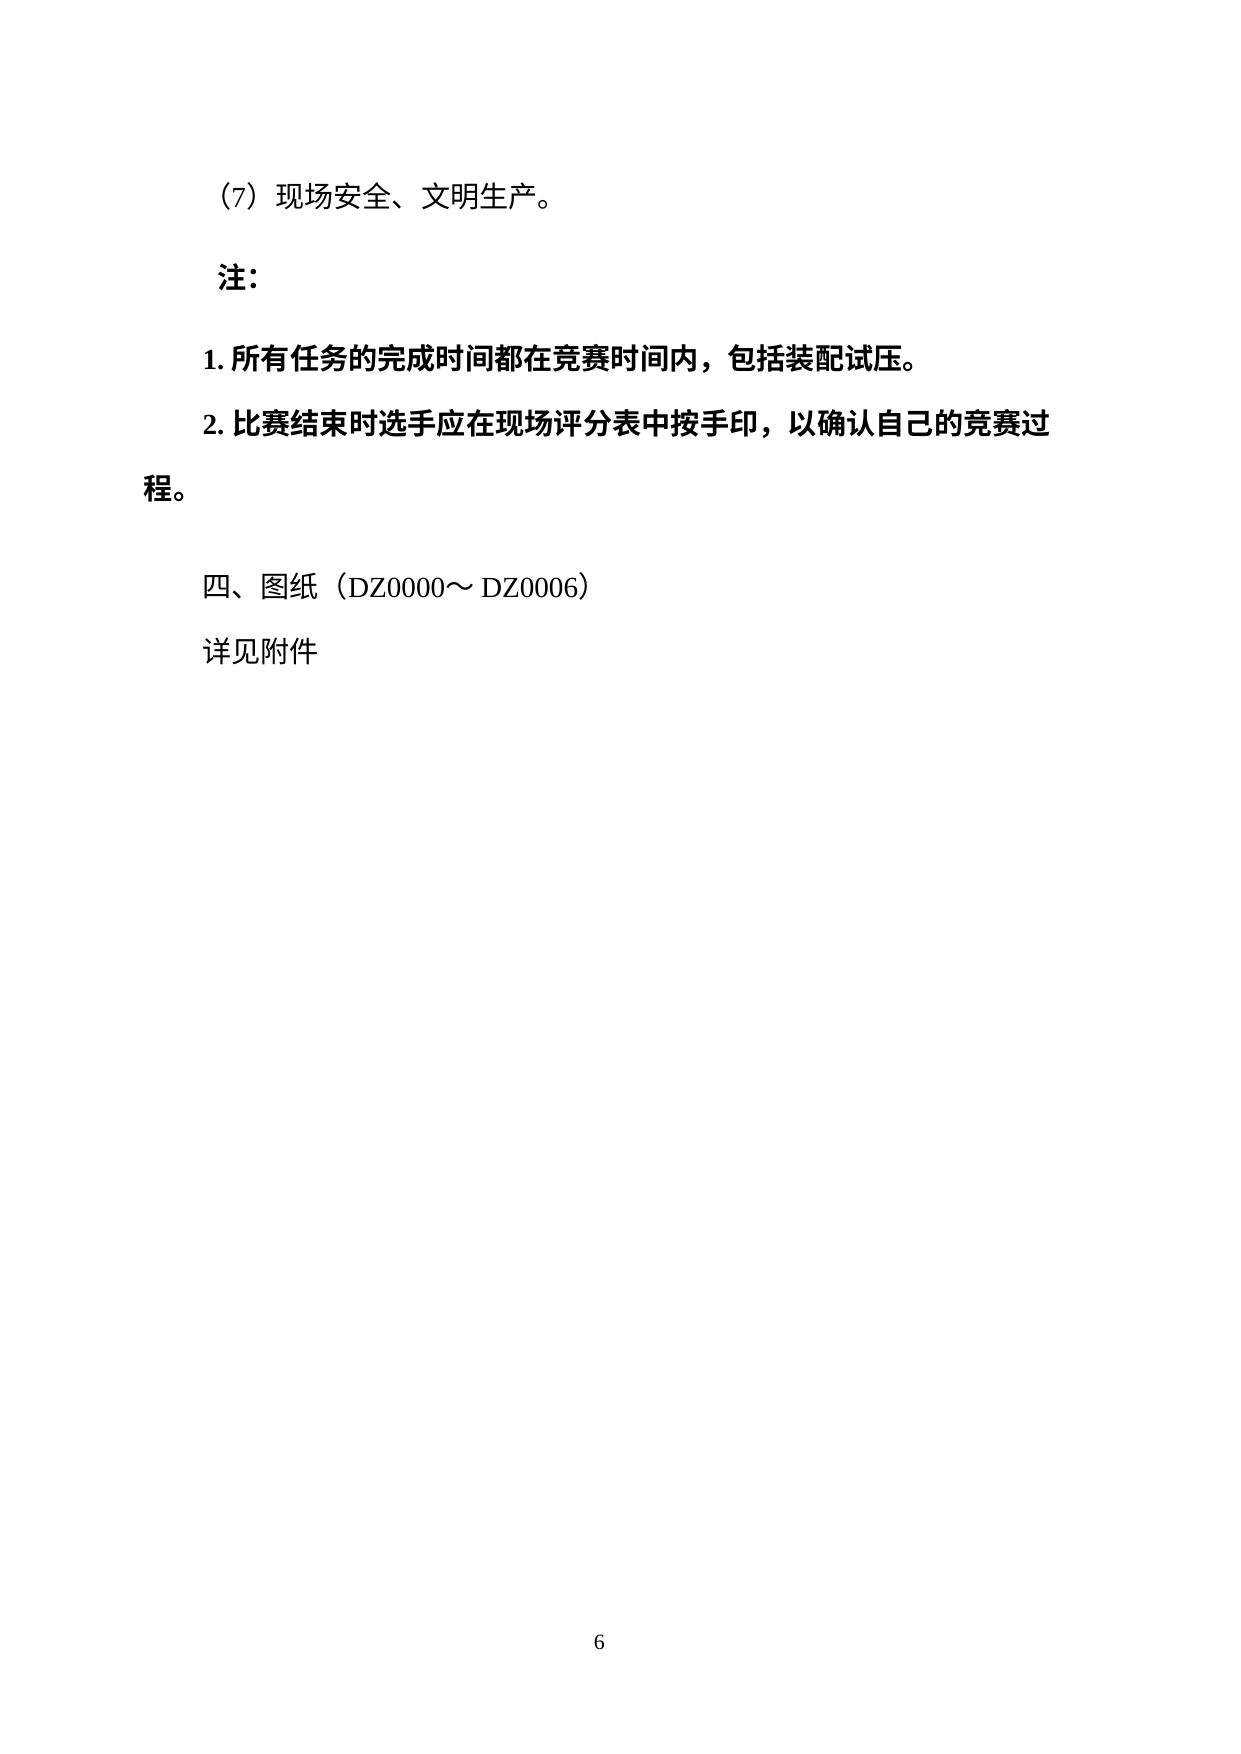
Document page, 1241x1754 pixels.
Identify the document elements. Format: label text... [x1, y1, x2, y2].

text 详见附件 [144, 617, 1053, 682]
text 1. 所有任务的完成时间都在竞赛时间内，包括装配试压。 [144, 324, 1053, 389]
text 2. 比赛结束时选手应在现场评分表中按手印，以确认自己的竞赛过程。 [144, 389, 1053, 519]
text 注： [144, 243, 1053, 308]
text 四、图纸（DZ0000～ DZ0006） [144, 552, 1053, 617]
text （7）现场安全、文明生产。 [144, 162, 1053, 227]
